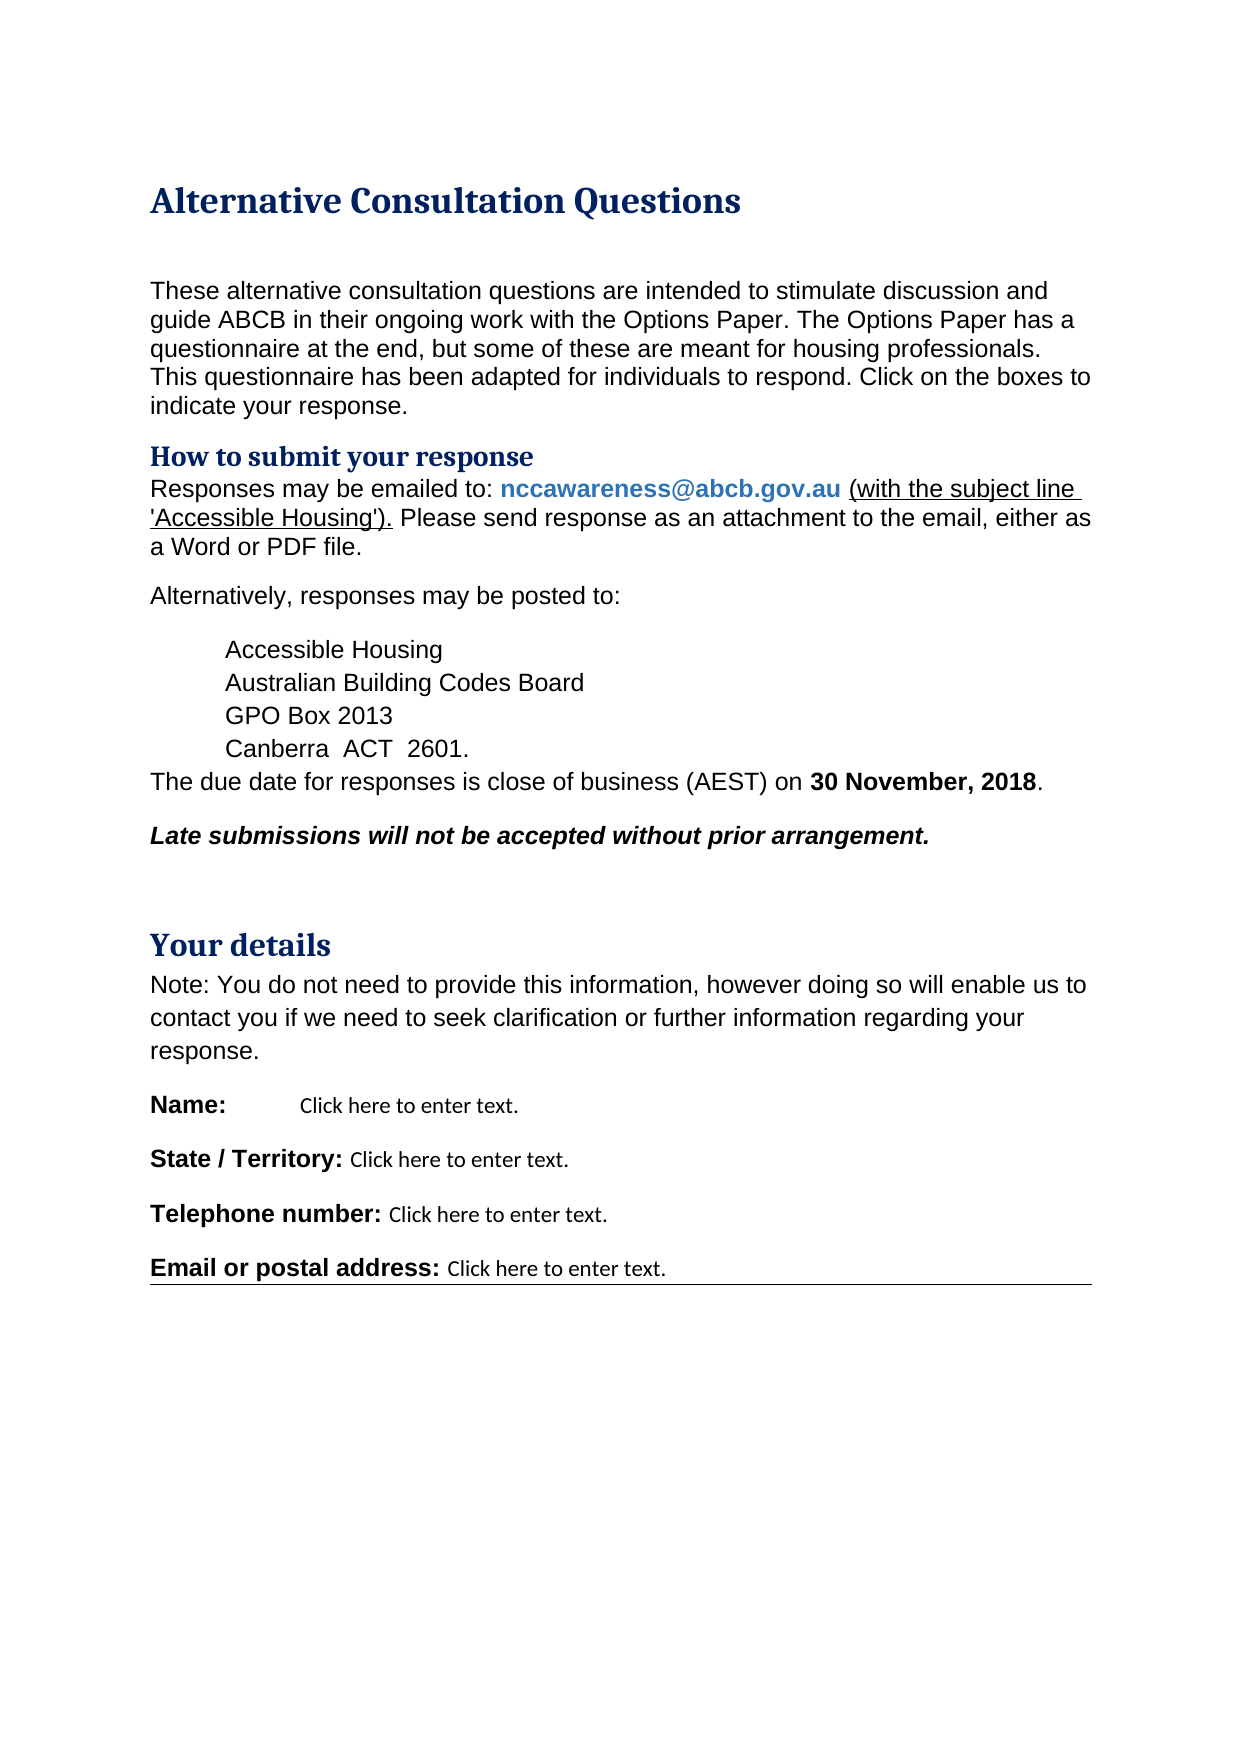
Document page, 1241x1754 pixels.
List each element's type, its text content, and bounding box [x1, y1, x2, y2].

text These alternative consultation questions are intended to stimulate discussion and guide ABCB in their ongoing work with the Options Paper. The Options Paper has a questionnaire at the end, but some of these are meant for housing professionals. This questionnaire has been adapted for individuals to respond. Click on the boxes to indicate your response. [150, 276, 1092, 420]
text Telephone number: [150, 1199, 1092, 1228]
text GPO Box 2013 [150, 701, 1092, 730]
text Alternative Consultation Questions [150, 179, 1092, 222]
text Note: You do not need to provide this information, however doing so will enable us to contact you if we need to seek clarification or further information regarding your response. [150, 970, 1092, 1065]
text Name: [150, 1090, 1092, 1119]
text Email or postal address: [150, 1253, 1092, 1284]
text Alternatively, responses may be posted to: [150, 581, 1092, 610]
text Responses may be emailed to: nccawareness@abcb.gov.au (with the subject line 'Accessible Housing'). Please send response as an attachment to the email, either as a Word or PDF file. [150, 474, 1092, 560]
text Australian Building Codes Board [150, 668, 1092, 697]
text Your details [150, 926, 1092, 964]
text Late submissions will not be accepted without prior arrangement. [150, 821, 1092, 850]
text Canberra ACT 2601. [150, 734, 1092, 763]
subtitle How to submit your response [150, 441, 1092, 474]
text Accessible Housing [150, 635, 1092, 664]
text The due date for responses is close of business (AEST) on 30 November, 2018. [150, 767, 1092, 796]
text State / Territory: [150, 1144, 1092, 1173]
